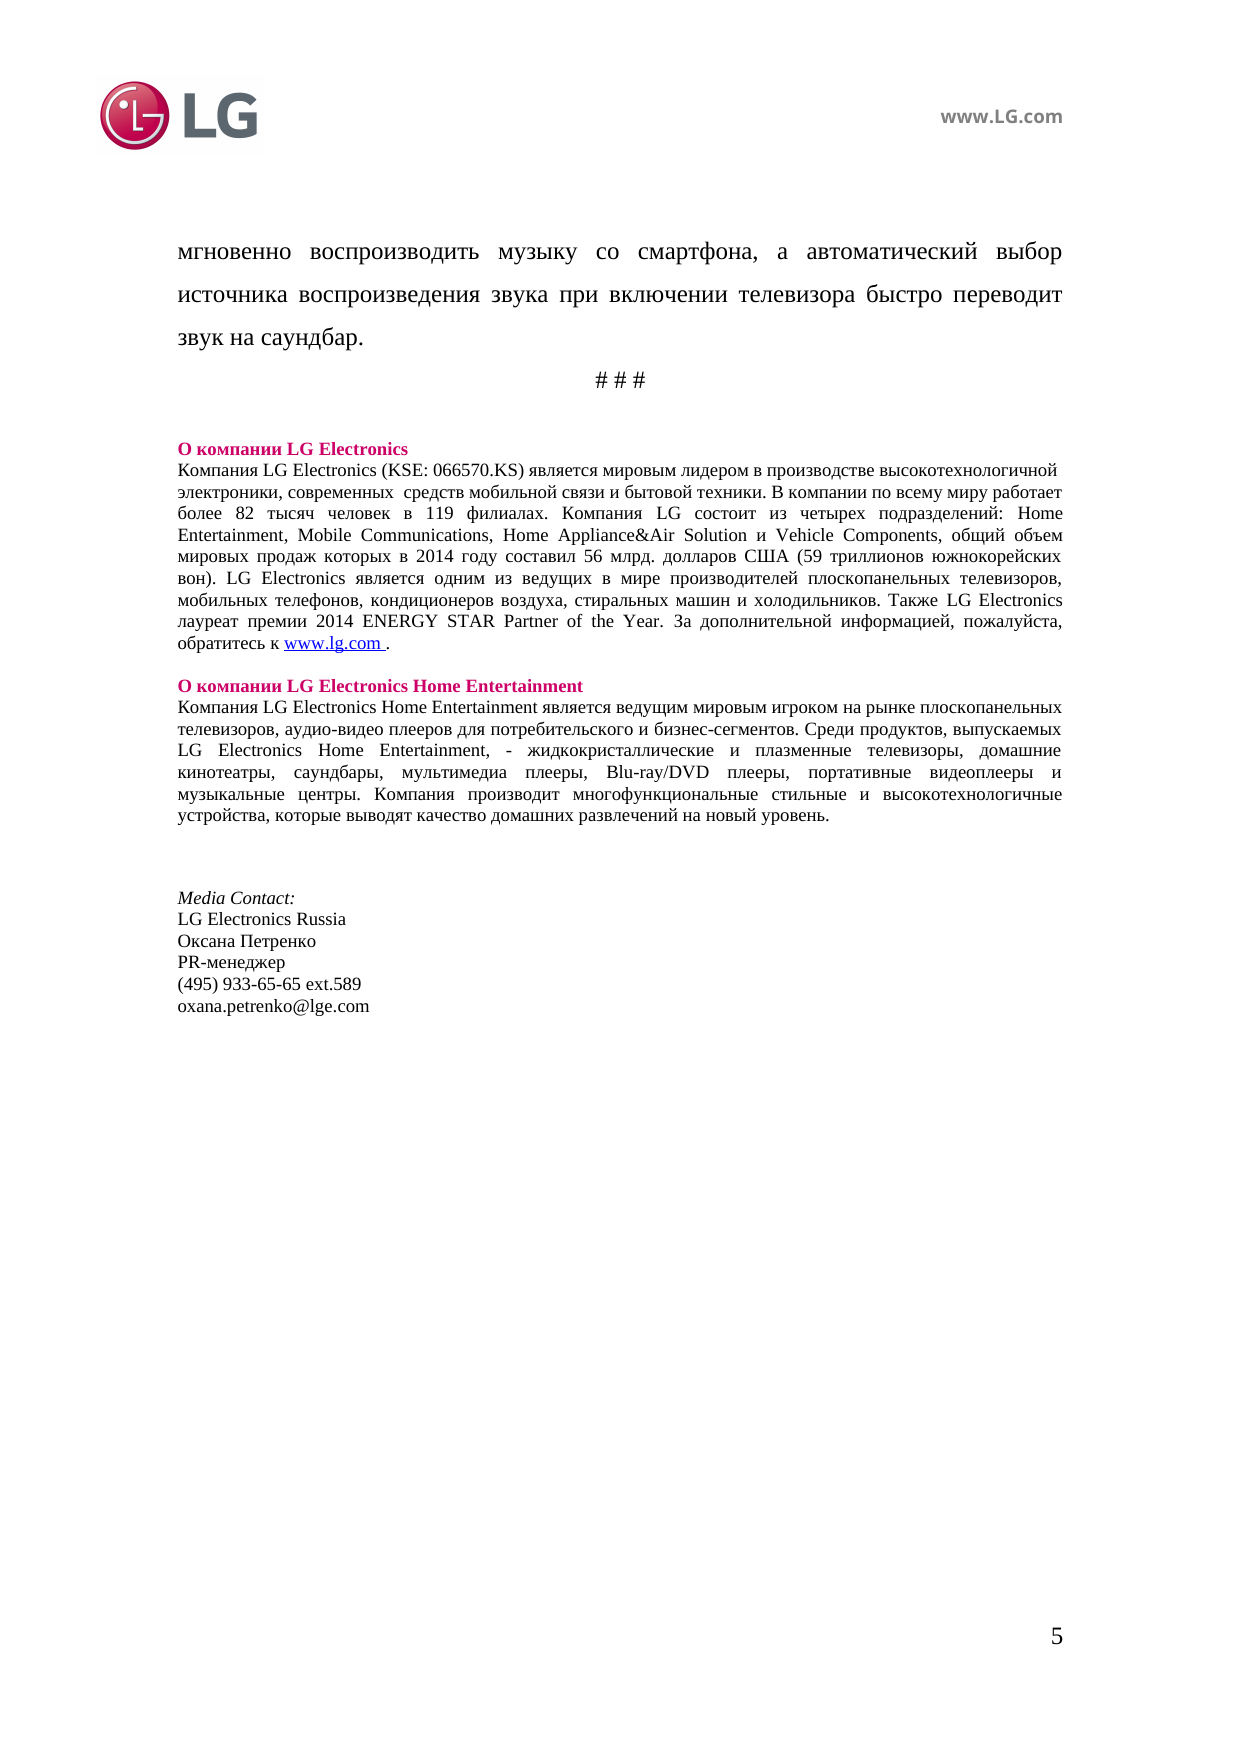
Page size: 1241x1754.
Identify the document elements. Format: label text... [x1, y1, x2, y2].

text oxana.petrenko@lge.com [177, 994, 1063, 1016]
text Компания LG Electronics (KSE: 066570.KS) является мировым лидером в производстве высокотехнологичной электроники, современных средств мобильной связи и бытовой техники. В компании по всему миру работает более 82 тысяч человек в 119 филиалах. Компания LG состоит из четырех подразделений: Home Entertainment, Mobile Communications, Home Appliance&Air Solution и Vehicle Components, общий объем мировых продаж которых в 2014 году составил 56 млрд. долларов США (59 триллионов южнокорейских вон). LG Electronics является одним из ведущих в мире производителей плоскопанельных телевизоров, мобильных телефонов, кондиционеров воздуха, стиральных машин и холодильников. Также LG Electronics лауреат премии 2014 ENERGY STAR Partner of the Year. За дополнительной информацией, пожалуйста, обратитесь к www.lg.com . [177, 459, 1063, 653]
text Компания LG Electronics Home Entertainment является ведущим мировым игроком на рынке плоскопанельных телевизоров, аудио-видео плееров для потребительского и бизнес-сегментов. Среди продуктов, выпускаемых LG Electronics Home Entertainment, - жидкокристаллические и плазменные телевизоры, домашние кинотеатры, саундбары, мультимедиа плееры, Blu-ray/DVD плееры, портативные видеоплееры и музыкальные центры. Компания производит многофункциональные стильные и высокотехнологичные устройства, которые выводят качество домашних развлечений на новый уровень. [177, 696, 1063, 826]
text Оксана Петренко [177, 930, 1063, 951]
text # # # [177, 366, 1063, 394]
text LG Electronics Russia [177, 908, 1063, 930]
text (495) 933-65-65 ext.589 [177, 973, 1063, 994]
picture [95, 75, 264, 155]
text О компании LG Electronics Home Entertainment [177, 675, 1063, 696]
text Media Contact: [177, 887, 1063, 908]
text О компании LG Electronics [177, 437, 1063, 459]
text PR-менеджер [177, 951, 1063, 973]
